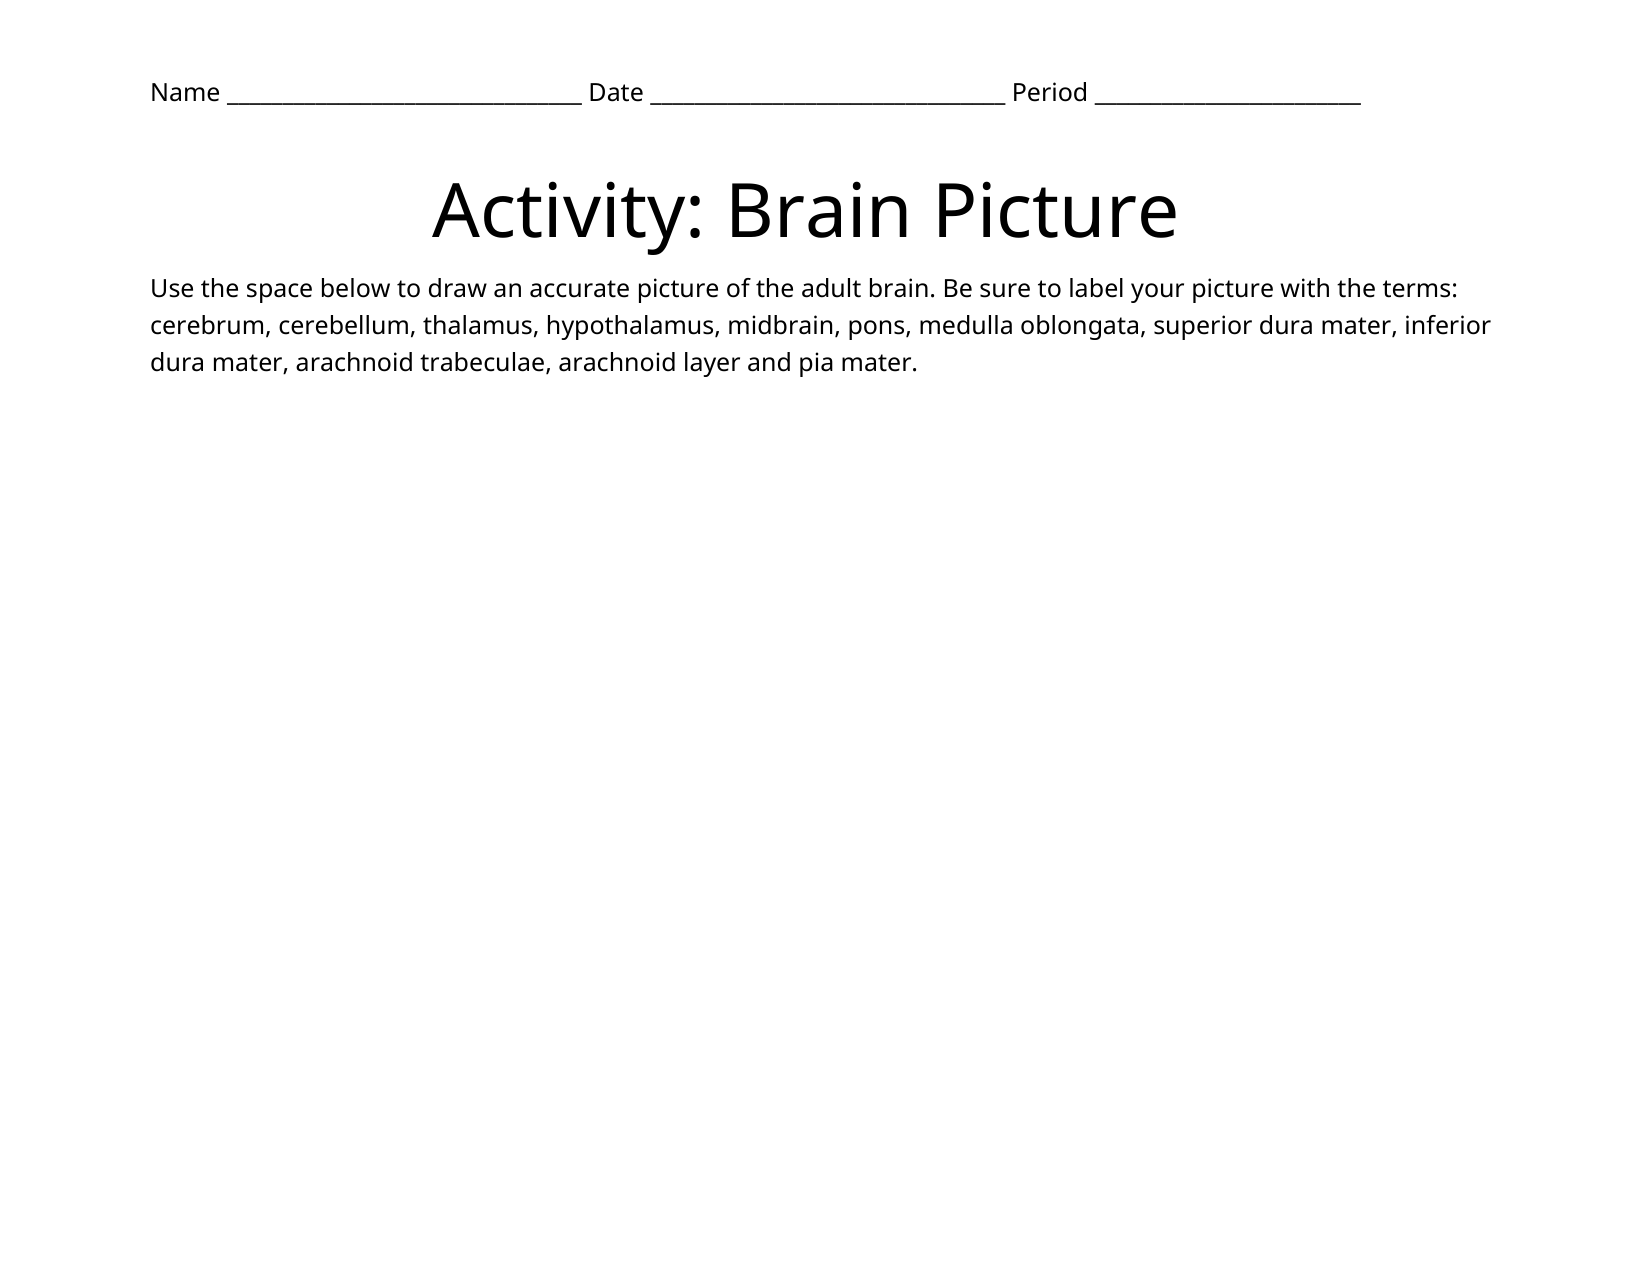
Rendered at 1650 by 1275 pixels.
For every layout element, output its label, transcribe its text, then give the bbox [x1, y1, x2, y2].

text Use the space below to draw an accurate picture of the adult brain. Be sure to label your picture with the terms: cerebrum, cerebellum, thalamus, hypothalamus, midbrain, pons, medulla oblongata, superior dura mater, inferior dura mater, arachnoid trabeculae, arachnoid layer and pia mater. [150, 150, 1500, 379]
